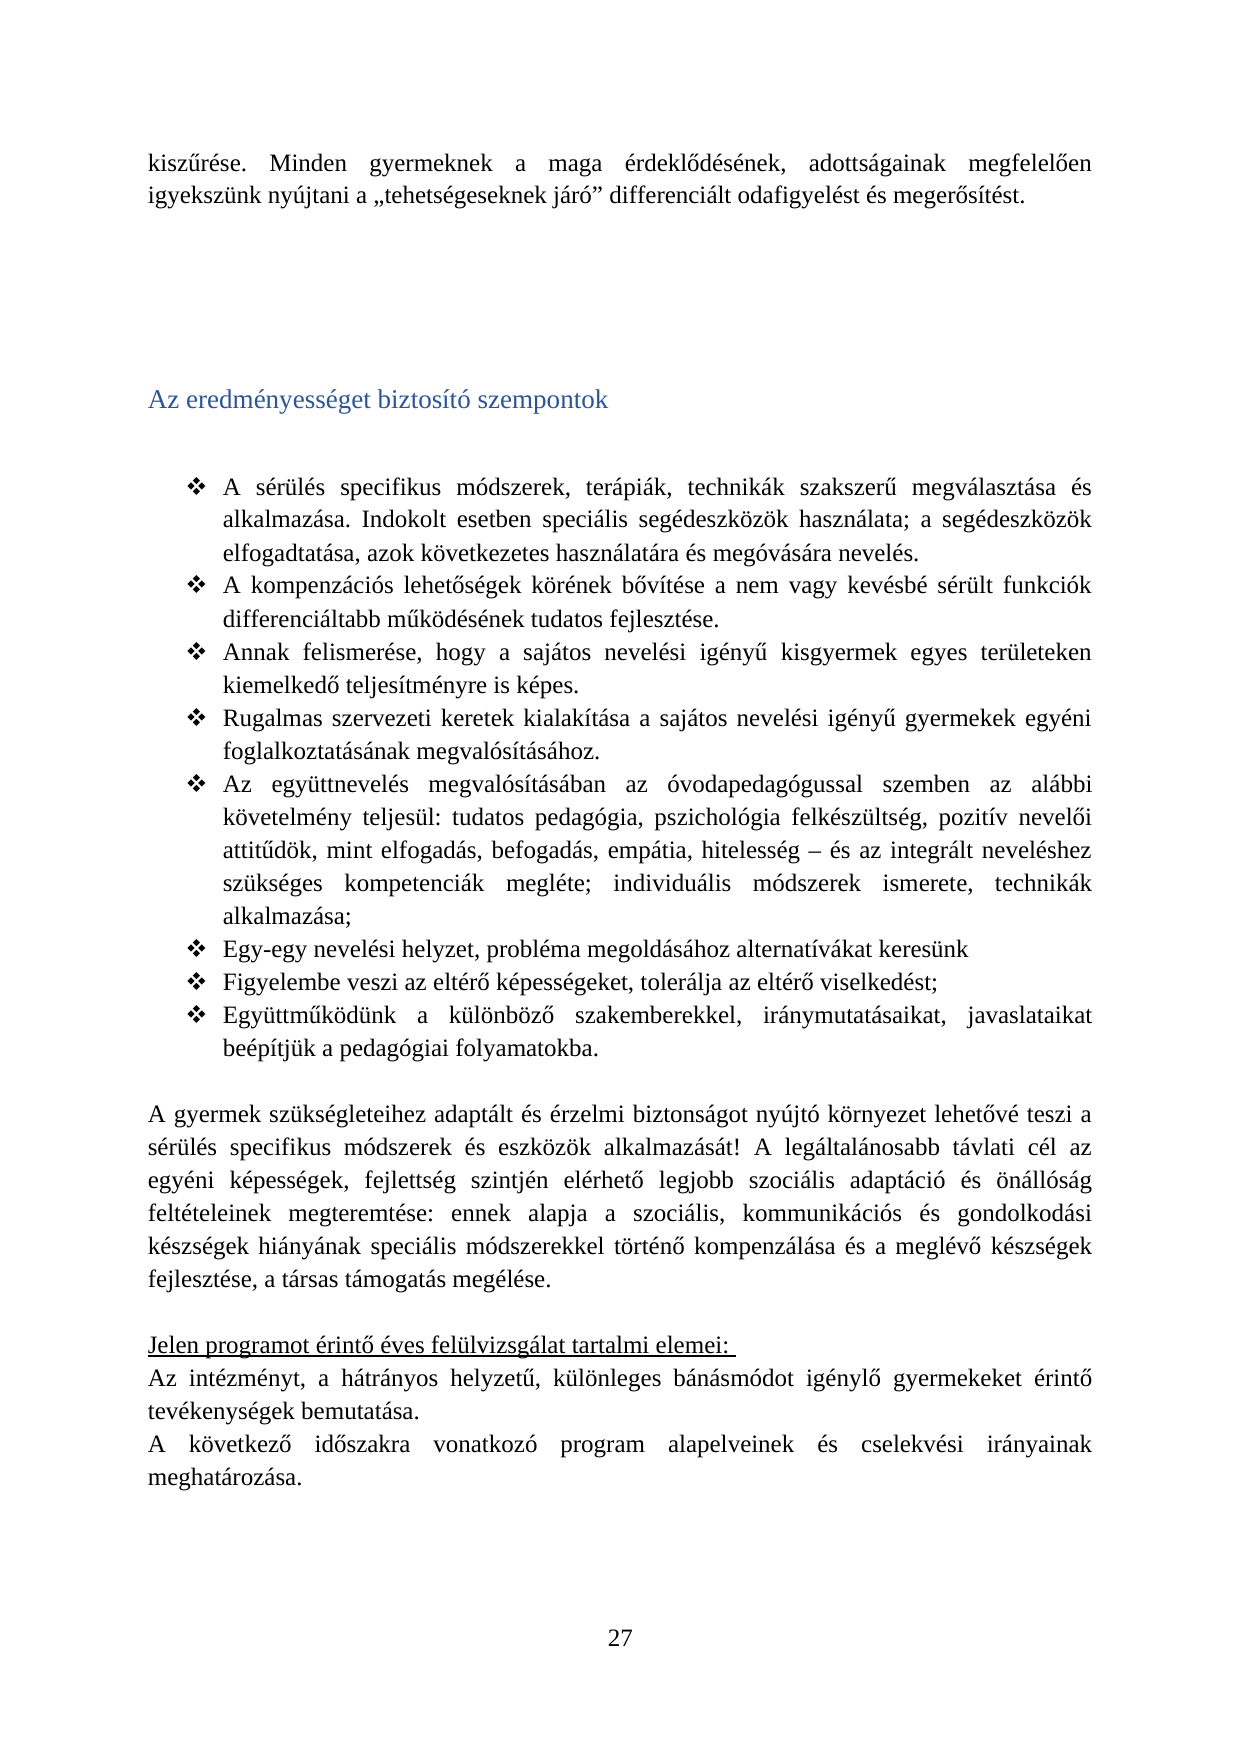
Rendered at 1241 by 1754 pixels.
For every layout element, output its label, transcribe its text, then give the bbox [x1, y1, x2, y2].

subtitle Az eredményességet biztosító szempontok [148, 383, 1093, 414]
list Figyelembe veszi az eltérő képességeket, tolerálja az eltérő viselkedést; [185, 967, 1093, 996]
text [148, 148, 1093, 209]
list Az együttnevelés megvalósításában az óvodapedagógussal szemben az alábbi követelmény teljesül: tudatos pedagógia, pszichológia felkészültség, pozitív nevelői attitűdök, mint elfogadás, befogadás, empátia, hitelesség – és az integrált neveléshez szükséges kompetenciák megléte; individuális módszerek ismerete, technikák alkalmazása; [185, 769, 1093, 929]
list Együttműködünk a különböző szakemberekkel, iránymutatásaikat, javaslataikat beépítjük a pedagógiai folyamatokba. [185, 1000, 1093, 1062]
text A gyermek szükségleteihez adaptált és érzelmi biztonságot nyújtó környezet lehetővé teszi a sérülés specifikus módszerek és eszközök alkalmazását! A legáltalánosabb távlati cél az egyéni képességek, fejlettség szintjén elérhető legjobb szociális adaptáció és önállóság feltételeinek megteremtése: ennek alapja a szociális, kommunikációs és gondolkodási készségek hiányának speciális módszerekkel történő kompenzálása és a meglévő készségek fejlesztése, a társas támogatás megélése. [148, 1099, 1093, 1293]
text Az intézményt, a hátrányos helyzetű, különleges bánásmódot igénylő gyermekeket érintő tevékenységek bemutatása. [148, 1363, 1093, 1425]
list Egy-egy nevelési helyzet, probléma megoldásához alternatívákat keresünk [185, 934, 1093, 963]
list Rugalmas szervezeti keretek kialakítása a sajátos nevelési igényű gyermekek egyéni foglalkoztatásának megvalósításához. [185, 703, 1093, 764]
list Annak felismerése, hogy a sajátos nevelési igényű kisgyermek egyes területeken kiemelkedő teljesítményre is képes. [185, 637, 1093, 698]
list A sérülés specifikus módszerek, terápiák, technikák szakszerű megválasztása és alkalmazása. Indokolt esetben speciális segédeszközök használata; a segédeszközök elfogadtatása, azok következetes használatára és megóvására nevelés. [185, 472, 1093, 566]
text Jelen programot érintő éves felülvizsgálat tartalmi elemei: [148, 1330, 1093, 1359]
list A kompenzációs lehetőségek körének bővítése a nem vagy kevésbé sérült funkciók differenciáltabb működésének tudatos fejlesztése. [185, 571, 1093, 632]
text A következő időszakra vonatkozó program alapelveinek és cselekvési irányainak meghatározása. [148, 1429, 1093, 1491]
